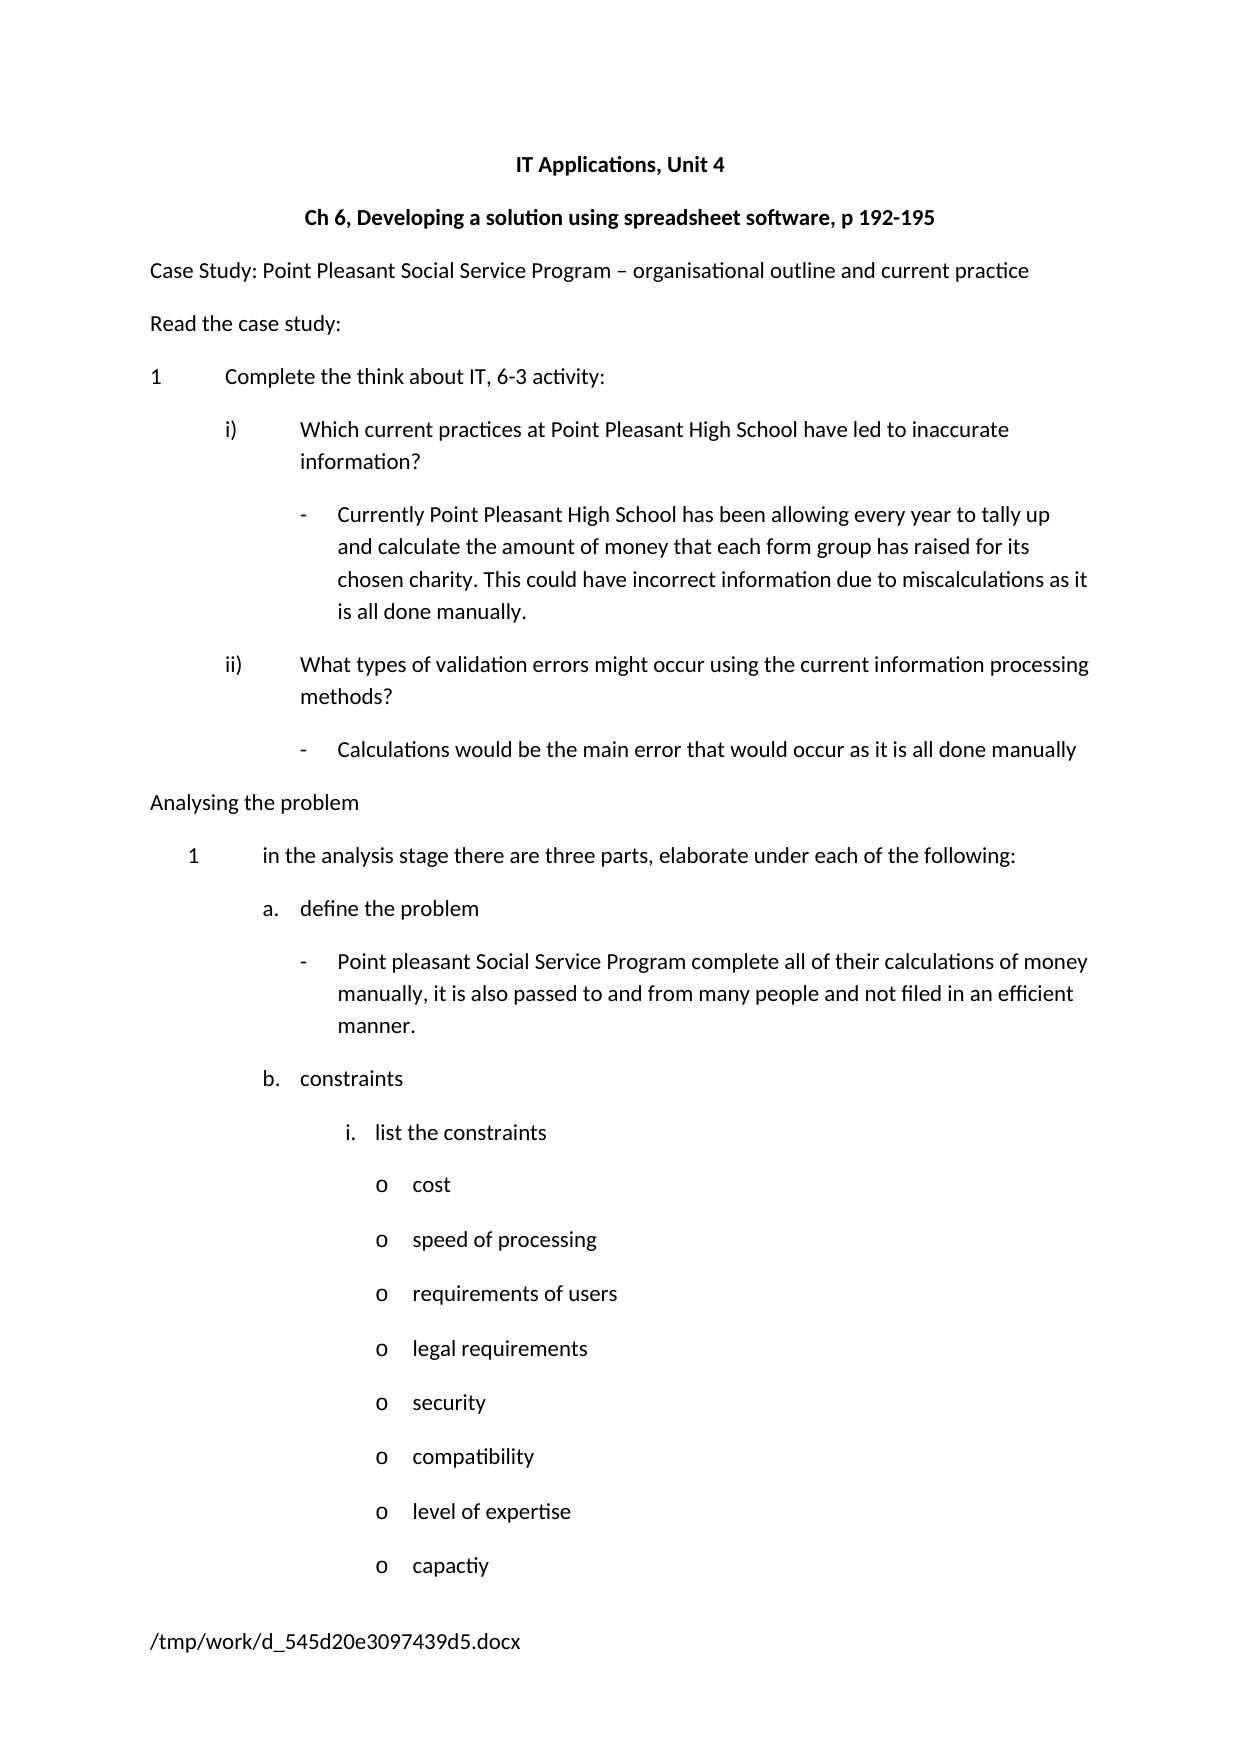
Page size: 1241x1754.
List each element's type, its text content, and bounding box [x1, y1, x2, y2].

list compatibility [375, 1442, 1090, 1472]
list define the problem [262, 894, 1090, 922]
text Ch 6, Developing a solution using spreadsheet software, p 192-195 [150, 203, 1090, 231]
list Calculations would be the main error that would occur as it is all done manually [300, 735, 1090, 763]
list Analysing the problem [150, 788, 1090, 816]
list level of expertise [375, 1497, 1090, 1526]
list in the analysis stage there are three parts, elaborate under each of the following: [187, 841, 1090, 869]
list requirements of users [375, 1279, 1090, 1308]
list Read the case study: [150, 309, 1090, 337]
list What types of validation errors might occur using the current information processing methods? [225, 650, 1090, 710]
list constraints [262, 1064, 1090, 1093]
list legal requirements [375, 1334, 1090, 1363]
list Currently Point Pleasant High School has been allowing every year to tally up and calculate the amount of money that each form group has raised for its chosen charity. This could have incorrect information due to miscalculations as it is all done manually. [300, 500, 1090, 625]
text IT Applications, Unit 4 [150, 150, 1090, 178]
list cost [375, 1171, 1090, 1200]
list capactiy [375, 1551, 1090, 1580]
list 1 Complete the think about IT, 6-3 activity: [150, 362, 1090, 390]
list list the constraints [356, 1118, 1090, 1146]
list speed of processing [375, 1225, 1090, 1254]
list security [375, 1388, 1090, 1417]
list Point pleasant Social Service Program complete all of their calculations of money manually, it is also passed to and from many people and not filed in an efficient manner. [300, 947, 1090, 1039]
list Which current practices at Point Pleasant High School have led to inaccurate information? [225, 415, 1090, 475]
list Case Study: Point Pleasant Social Service Program – organisational outline and current practice [150, 256, 1090, 284]
